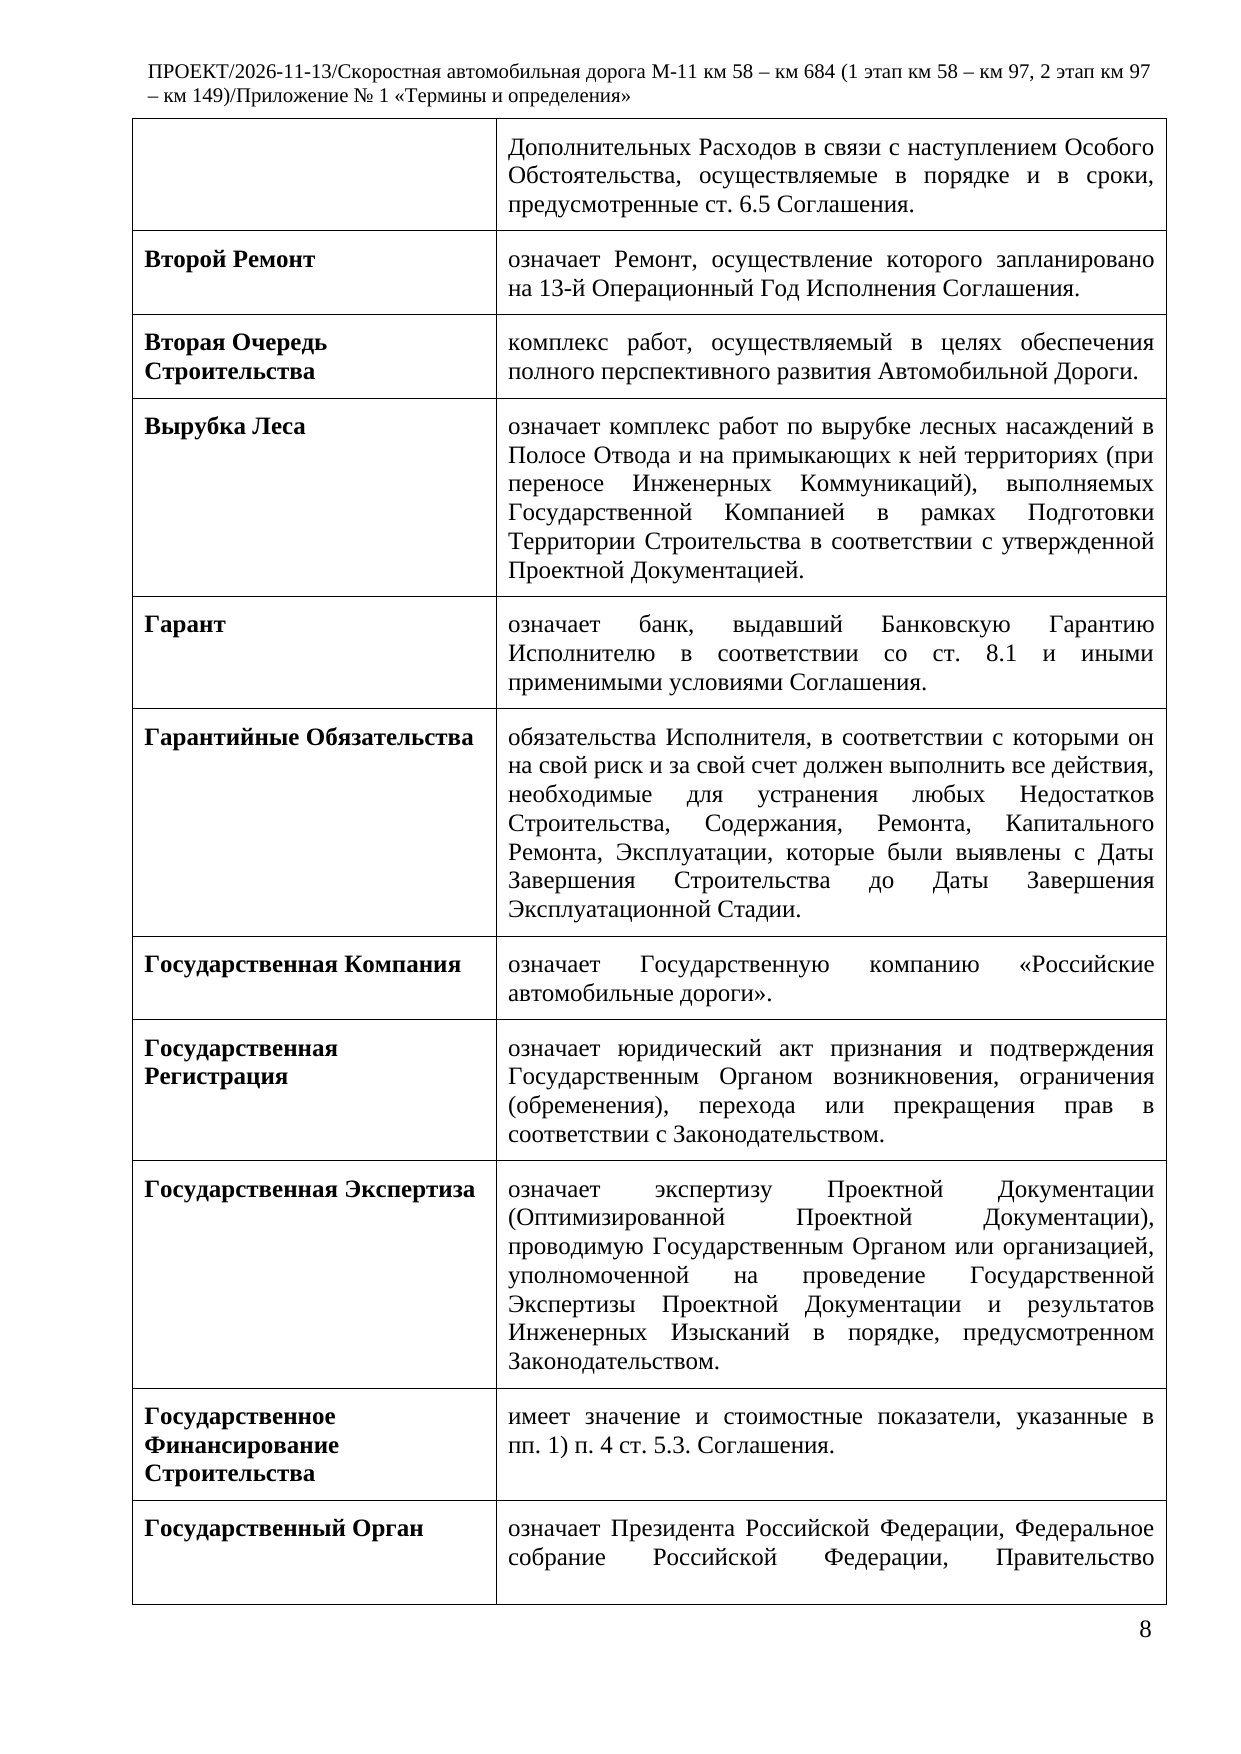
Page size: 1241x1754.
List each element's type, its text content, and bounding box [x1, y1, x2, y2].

table_cell Государственная Экспертиза [133, 1161, 496, 1387]
table_cell означает юридический акт признания и подтверждения Государственным Органом возникновения, ограничения (обременения), перехода или прекращения прав в соответствии с Законодательством. [497, 1020, 1166, 1160]
table_cell Второй Ремонт [133, 231, 496, 314]
table_cell обязательства Исполнителя, в соответствии с которыми он на свой риск и за свой счет должен выполнить все действия, необходимые для устранения любых Недостатков Строительства, Содержания, Ремонта, Капитального Ремонта, Эксплуатации, которые были выявлены с Даты Завершения Строительства до Даты Завершения Эксплуатационной Стадии. [497, 709, 1166, 936]
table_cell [133, 119, 496, 230]
table_cell Государственная Регистрация [133, 1020, 496, 1160]
table_cell означает Ремонт, осуществление которого запланировано на 13-й Операционный Год Исполнения Соглашения. [497, 231, 1166, 314]
table_cell означает экспертизу Проектной Документации (Оптимизированной Проектной Документации), проводимую Государственным Органом или организацией, уполномоченной на проведение Государственной Экспертизы Проектной Документации и результатов Инженерных Изысканий в порядке, предусмотренном Законодательством. [497, 1161, 1166, 1387]
table_cell Вторая Очередь Строительства [133, 315, 496, 397]
table_cell Вырубка Леса [133, 399, 496, 596]
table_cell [133, 1501, 496, 1604]
table_cell означает комплекс работ по вырубке лесных насаждений в Полосе Отвода и на примыкающих к ней территориях (при переносе Инженерных Коммуникаций), выполняемых Государственной Компанией в рамках Подготовки Территории Строительства в соответствии с утвержденной Проектной Документацией. [497, 399, 1166, 596]
table_cell означает банк, выдавший Банковскую Гарантию Исполнителю в соответствии со ст. 8.1 и иными применимыми условиями Соглашения. [497, 597, 1166, 708]
table_cell означает Государственную компанию «Российские автомобильные дороги». [497, 937, 1166, 1019]
table_cell имеет значение и стоимостные показатели, указанные в пп. 1) п. 4 ст. 5.3. Соглашения. [497, 1389, 1166, 1500]
table_cell комплекс работ, осуществляемый в целях обеспечения полного перспективного развития Автомобильной Дороги. [497, 315, 1166, 397]
table_cell Гарант [133, 597, 496, 708]
table_cell Гарантийные Обязательства [133, 709, 496, 936]
table_cell Государственное Финансирование Строительства [133, 1389, 496, 1500]
table_cell Государственная Компания [133, 937, 496, 1019]
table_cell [497, 119, 1166, 230]
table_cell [497, 1501, 1166, 1604]
